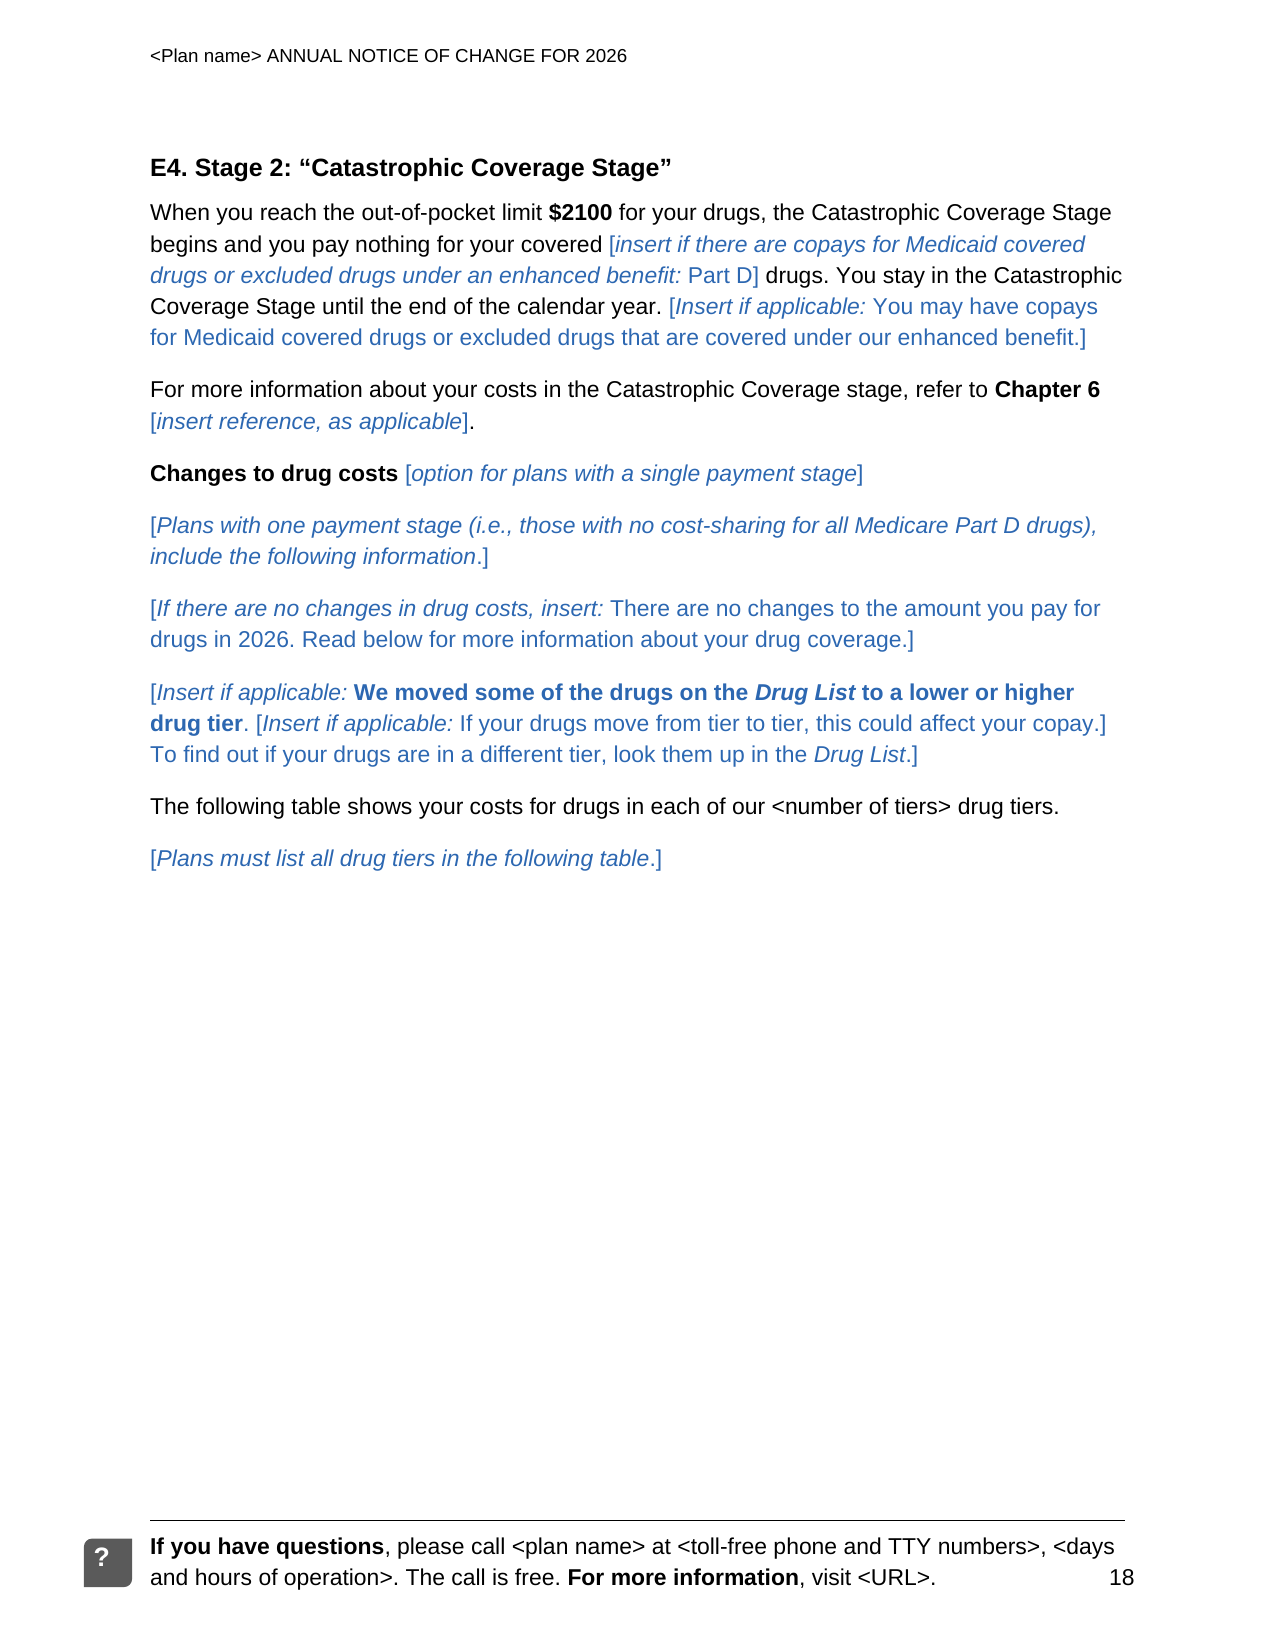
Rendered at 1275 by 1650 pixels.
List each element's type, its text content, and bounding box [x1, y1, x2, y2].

subtitle E4. Stage 2: “Catastrophic Coverage Stage” [150, 150, 1050, 183]
text [If there are no changes in drug costs, insert: There are no changes to the amount you pay for drugs in 2026. Read below for more information about your drug coverage.] [150, 592, 1125, 654]
text [Plans must list all drug tiers in the following table.] [150, 842, 1125, 873]
text [Plans with one payment stage (i.e., those with no cost-sharing for all Medicare Part D drugs), include the following information.] [150, 508, 1125, 571]
list Changes to drug costs [option for plans with a single payment stage] [150, 456, 1050, 487]
text For more information about your costs in the Catastrophic Coverage stage, refer to Chapter 6 [insert reference, as applicable]. [150, 373, 1125, 435]
text [Insert if applicable: We moved some of the drugs on the Drug List to a lower or higher drug tier. [Insert if applicable: If your drugs move from tier to tier, this could affect your copay.] To find out if your drugs are in a different tier, look them up in the Drug List.] [150, 675, 1125, 769]
text When you reach the out-of-pocket limit $2100 for your drugs, the Catastrophic Coverage Stage begins and you pay nothing for your covered [insert if there are copays for Medicaid covered drugs or excluded drugs under an enhanced benefit: Part D] drugs. You stay in the Catastrophic Coverage Stage until the end of the calendar year. [Insert if applicable: You may have copays for Medicaid covered drugs or excluded drugs that are covered under our enhanced benefit.] [150, 196, 1125, 352]
text The following table shows your costs for drugs in each of our <number of tiers> drug tiers. [150, 789, 1125, 821]
